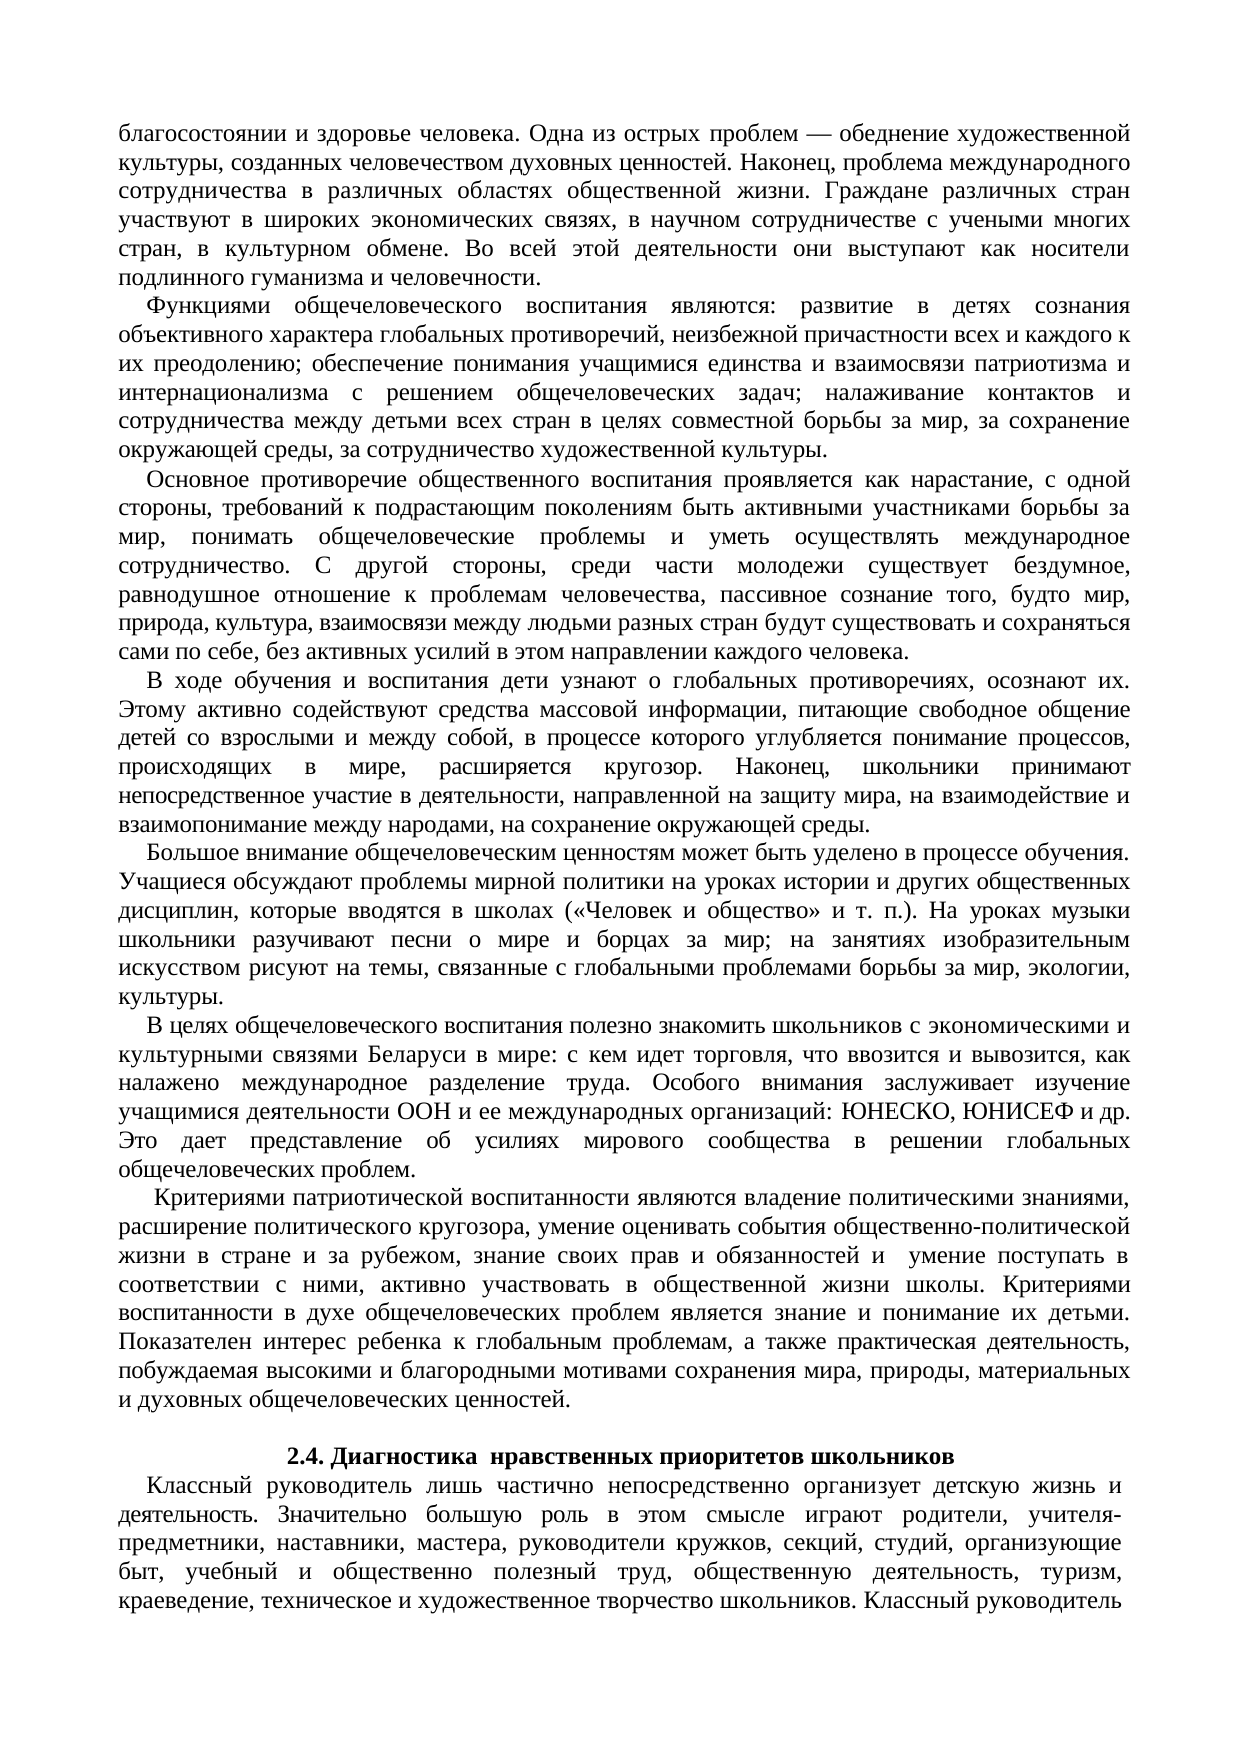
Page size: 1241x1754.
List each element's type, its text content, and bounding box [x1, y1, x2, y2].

text Критериями патриотической воспитанности являются владение политическими знаниями, расширение политического кругозора, умение оценивать события общественно-политической жизни в стране и за рубежом, знание своих прав и обязанностей и умение поступать в соответствии с ними, активно участвовать в общественной жизни школы. Критериями воспитанности в духе общечеловеческих проблем является знание и понимание их детьми. Показателен интерес ребенка к глобальным проблемам, а также практическая деятельность, побуждаемая высокими и благородными мотивами сохранения мира, природы, материальных и духовных общечеловеческих ценностей. [118, 1182, 1131, 1412]
text Основное противоречие общественного воспитания проявляется как нарастание, с одной стороны, требований к подрастающим поколениям быть активными участниками борьбы за мир, понимать общечеловеческие проблемы и уметь осуществлять международное сотрудничество. С другой стороны, среди части молодежи существует бездумное, равнодушное отношение к проблемам человечества, пассивное сознание того, будто мир, природа, культура, взаимосвязи между людьми разных стран будут существовать и сохраняться сами по себе, без активных усилий в этом направлении каждого человека. [118, 464, 1131, 665]
text В ходе обучения и воспитания дети узнают о глобальных противоречиях, осознают их. Этому активно содействуют средства массовой информации, питающие свободное общение детей со взрослыми и между собой, в процессе которого углубляется понимание процессов, происходящих в мире, расширяется кругозор. Наконец, школьники принимают непосредственное участие в деятельности, направленной на защиту мира, на взаимодействие и взаимопонимание между народами, на сохранение окружающей среды. [118, 665, 1131, 837]
title 2.4. Диагностика нравственных приоритетов школьников [118, 1441, 1095, 1470]
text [118, 1470, 1122, 1614]
text Большое внимание общечеловеческим ценностям может быть уделено в процессе обучения. Учащиеся обсуждают проблемы мирной политики на уроках истории и других общественных дисциплин, которые вводятся в школах («Человек и общество» и т. п.). На уроках музыки школьники разучивают песни о мире и борцах за мир; на занятиях изобразительным искусством рисуют на темы, связанные с глобальными проблемами борьбы за мир, экологии, культуры. [118, 837, 1131, 1010]
text В целях общечеловеческого воспитания полезно знакомить школьников с экономическими и культурными связями Беларуси в мире: с кем идет торговля, что ввозится и вывозится, как налажено международное разделение труда. Особого внимания заслуживает изучение учащимися деятельности ООН и ее международных организаций: ЮНЕСКО, ЮНИСЕФ и др. Это дает представление об усилиях мирового сообщества в решении глобальных общечеловеческих проблем. [118, 1010, 1131, 1182]
text Функциями общечеловеческого воспитания являются: развитие в детях сознания объективного характера глобальных противоречий, неизбежной причастности всех и каждого к их преодолению; обеспечение понимания учащимися единства и взаимосвязи патриотизма и интернационализма с решением общечеловеческих задач; налаживание контактов и сотрудничества между детьми всех стран в целях совместной борьбы за мир, за сохранение окружающей среды, за сотрудничество художественной культуры. [118, 291, 1131, 463]
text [118, 118, 1131, 291]
